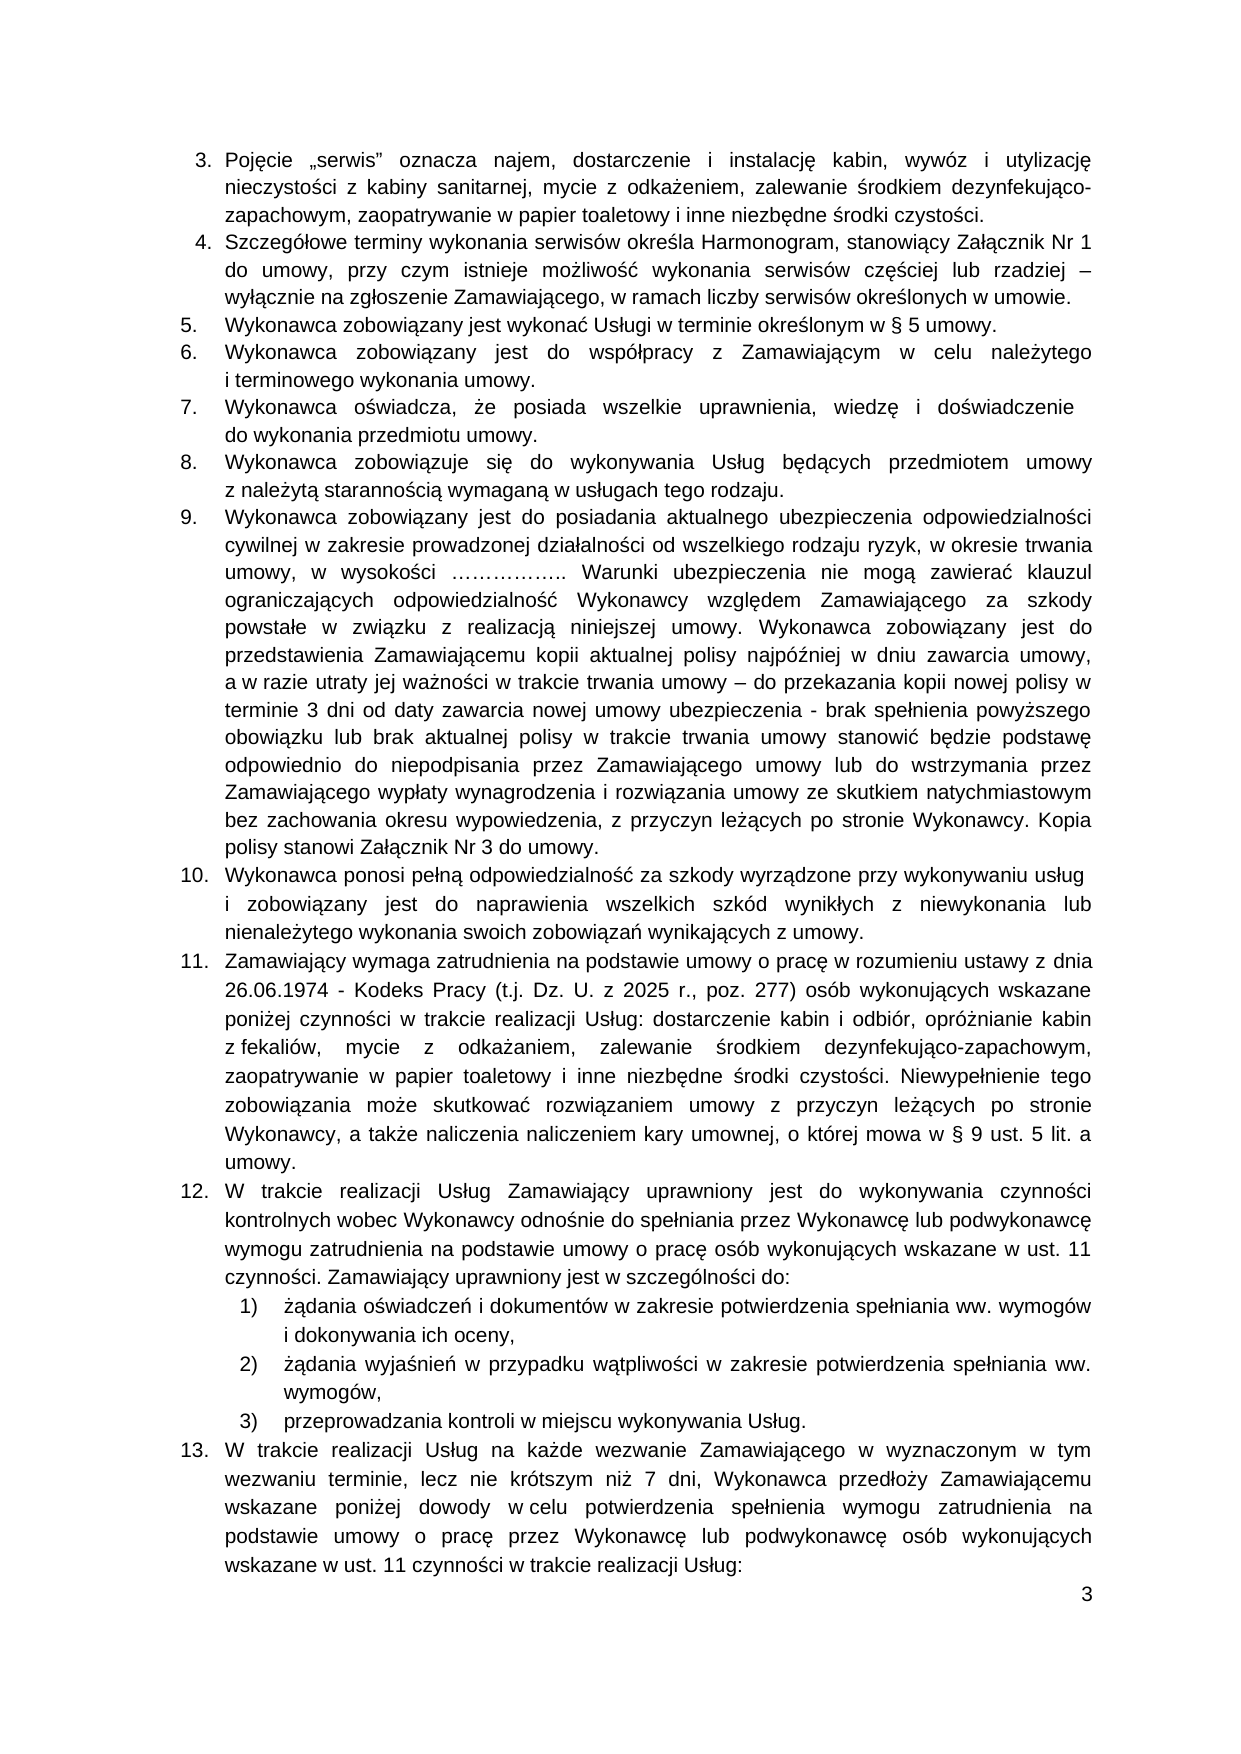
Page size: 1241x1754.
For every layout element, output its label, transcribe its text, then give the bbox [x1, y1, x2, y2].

list W trakcie realizacji Usług Zamawiający uprawniony jest do wykonywania czynności kontrolnych wobec Wykonawcy odnośnie do spełniania przez Wykonawcę lub podwykonawcę wymogu zatrudnienia na podstawie umowy o pracę osób wykonujących wskazane w ust. 11 czynności. Zamawiający uprawniony jest w szczególności do: [180, 1179, 1092, 1289]
list Szczegółowe terminy wykonania serwisów określa Harmonogram, stanowiący Załącznik Nr 1 do umowy, przy czym istnieje możliwość wykonania serwisów częściej lub rzadziej – wyłącznie na zgłoszenie Zamawiającego, w ramach liczby serwisów określonych w umowie. [195, 230, 1092, 309]
list Wykonawca zobowiązany jest wykonać Usługi w terminie określonym w § 5 umowy. [180, 313, 1092, 337]
list Zamawiający wymaga zatrudnienia na podstawie umowy o pracę w rozumieniu ustawy z dnia 26.06.1974 - Kodeks Pracy (t.j. Dz. U. z 2025 r., poz. 277) osób wykonujących wskazane poniżej czynności w trakcie realizacji Usług: dostarczenie kabin i odbiór, opróżnianie kabin z fekaliów, mycie z odkażaniem, zalewanie środkiem dezynfekująco-zapachowym, zaopatrywanie w papier toaletowy i inne niezbędne środki czystości. Niewypełnienie tego zobowiązania może skutkować rozwiązaniem umowy z przyczyn leżących po stronie Wykonawcy, a także naliczenia naliczeniem kary umownej, o której mowa w § 9 ust. 5 lit. a umowy. [180, 949, 1092, 1174]
list żądania wyjaśnień w przypadku wątpliwości w zakresie potwierdzenia spełniania ww. wymogów, [239, 1351, 1092, 1404]
list Wykonawca ponosi pełną odpowiedzialność za szkody wyrządzone przy wykonywaniu usług i zobowiązany jest do naprawienia wszelkich szkód wynikłych z niewykonania lub nienależytego wykonania swoich zobowiązań wynikających z umowy. [180, 863, 1092, 944]
list przeprowadzania kontroli w miejscu wykonywania Usług. [239, 1409, 1092, 1433]
list Wykonawca zobowiązuje się do wykonywania Usług będących przedmiotem umowy z należytą starannością wymaganą w usługach tego rodzaju. [180, 450, 1092, 502]
list W trakcie realizacji Usług na każde wezwanie Zamawiającego w wyznaczonym w tym wezwaniu terminie, lecz nie krótszym niż 7 dni, Wykonawca przedłoży Zamawiającemu wskazane poniżej dowody w celu potwierdzenia spełnienia wymogu zatrudnienia na podstawie umowy o pracę przez Wykonawcę lub podwykonawcę osób wykonujących wskazane w ust. 11 czynności w trakcie realizacji Usług: [180, 1438, 1092, 1577]
list żądania oświadczeń i dokumentów w zakresie potwierdzenia spełniania ww. wymogów i dokonywania ich oceny, [239, 1294, 1092, 1347]
list Pojęcie „serwis” oznacza najem, dostarczenie i instalację kabin, wywóz i utylizację nieczystości z kabiny sanitarnej, mycie z odkażeniem, zalewanie środkiem dezynfekująco-zapachowym, zaopatrywanie w papier toaletowy i inne niezbędne środki czystości. [195, 148, 1092, 227]
list Wykonawca zobowiązany jest do posiadania aktualnego ubezpieczenia odpowiedzialności cywilnej w zakresie prowadzonej działalności od wszelkiego rodzaju ryzyk, w okresie trwania umowy, w wysokości …………….. Warunki ubezpieczenia nie mogą zawierać klauzul ograniczających odpowiedzialność Wykonawcy względem Zamawiającego za szkody powstałe w związku z realizacją niniejszej umowy. Wykonawca zobowiązany jest do przedstawienia Zamawiającemu kopii aktualnej polisy najpóźniej w dniu zawarcia umowy, a w razie utraty jej ważności w trakcie trwania umowy – do przekazania kopii nowej polisy w terminie 3 dni od daty zawarcia nowej umowy ubezpieczenia - brak spełnienia powyższego obowiązku lub brak aktualnej polisy w trakcie trwania umowy stanowić będzie podstawę odpowiednio do niepodpisania przez Zamawiającego umowy lub do wstrzymania przez Zamawiającego wypłaty wynagrodzenia i rozwiązania umowy ze skutkiem natychmiastowym bez zachowania okresu wypowiedzenia, z przyczyn leżących po stronie Wykonawcy. Kopia polisy stanowi Załącznik Nr 3 do umowy. [180, 505, 1092, 859]
list Wykonawca zobowiązany jest do współpracy z Zamawiającym w celu należytego i terminowego wykonania umowy. [180, 340, 1092, 392]
list Wykonawca oświadcza, że posiada wszelkie uprawnienia, wiedzę i doświadczenie do wykonania przedmiotu umowy. [180, 395, 1092, 447]
